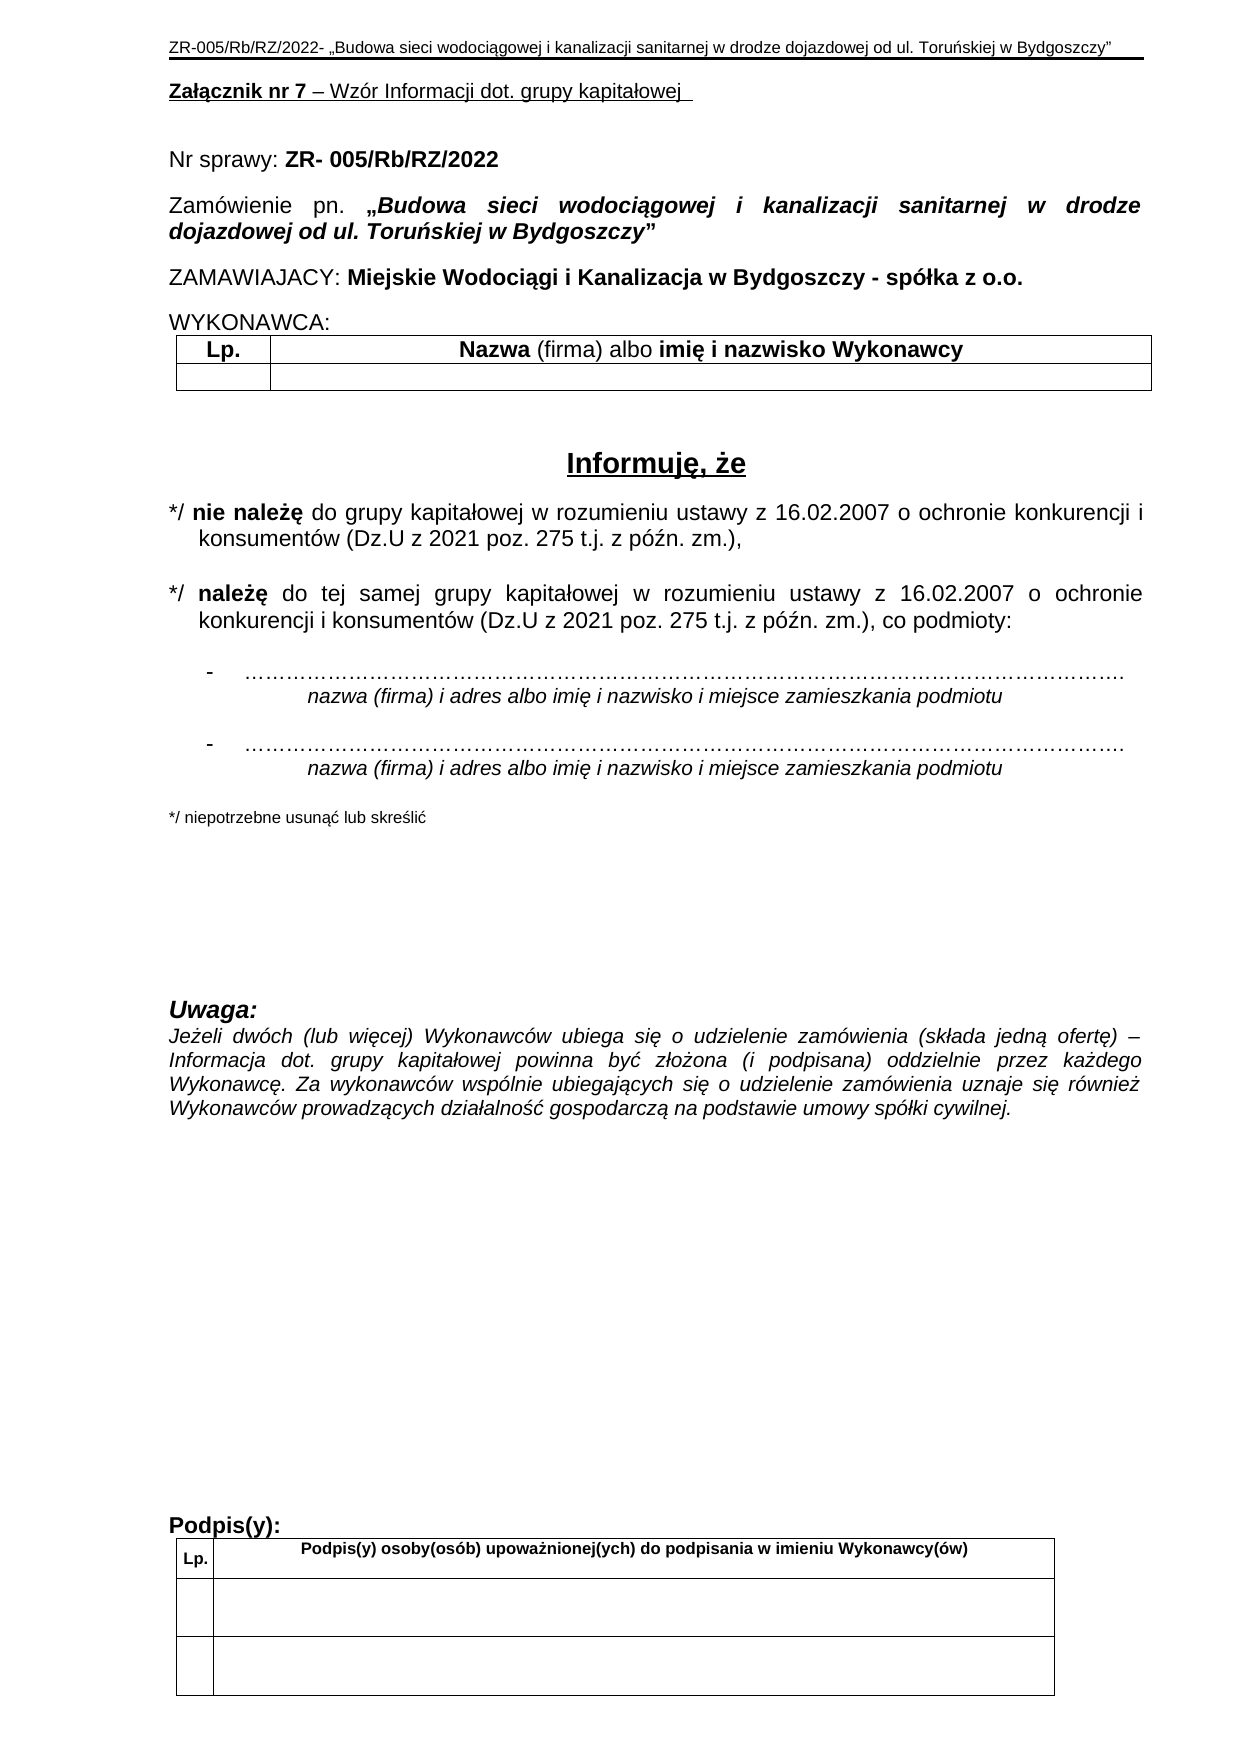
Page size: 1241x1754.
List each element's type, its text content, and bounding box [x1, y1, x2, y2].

title Załącznik nr 7 – Wzór Informacji dot. grupy kapitałowej [169, 79, 1144, 103]
text */ niepotrzebne usunąć lub skreślić [169, 808, 1144, 827]
text Zamówienie pn. „Budowa sieci wodociągowej i kanalizacji sanitarnej w drodze dojazdowej od ul. Toruńskiej w Bydgoszczy” [169, 192, 1144, 244]
list Informuję, że [169, 446, 1144, 480]
text nazwa (firma) i adres albo imię i nazwisko i miejsce zamieszkania podmiotu [169, 756, 1144, 779]
list ………………………………………………………………………………………………………………. [206, 731, 1144, 756]
text Uwaga: [169, 995, 1144, 1024]
text */ należę do tej samej grupy kapitałowej w rozumieniu ustawy z 16.02.2007 o ochronie konkurencji i konsumentów (Dz.U z 2021 poz. 275 t.j. z późn. zm.), co podmioty: [169, 580, 1144, 633]
table_cell [271, 364, 1151, 390]
text Nr sprawy: ZR- 005/Rb/RZ/2022 [169, 146, 1144, 172]
text nazwa (firma) i adres albo imię i nazwisko i miejsce zamieszkania podmiotu [169, 683, 1144, 707]
text Jeżeli dwóch (lub więcej) Wykonawców ubiega się o udzielenie zamówienia (składa jedną ofertę) – Informacja dot. grupy kapitałowej powinna być złożona (i podpisana) oddzielnie przez każdego Wykonawcę. Za wykonawców wspólnie ubiegających się o udzielenie zamówienia uznaje się również Wykonawców prowadzących działalność gospodarczą na podstawie umowy spółki cywilnej. [169, 1024, 1144, 1120]
table_cell [177, 364, 270, 390]
text */ nie należę do grupy kapitałowej w rozumieniu ustawy z 16.02.2007 o ochronie konkurencji i konsumentów (Dz.U z 2021 poz. 275 t.j. z późn. zm.), [169, 499, 1144, 552]
list ………………………………………………………………………………………………………………. [206, 659, 1144, 683]
table_header Lp. [177, 336, 270, 363]
text WYKONAWCA: [169, 309, 1144, 335]
table_header Nazwa (firma) albo imię i nazwisko Wykonawcy [271, 336, 1151, 363]
text ZAMAWIAJACY: Miejskie Wodociągi i Kanalizacja w Bydgoszczy - spółka z o.o. [169, 263, 1144, 290]
